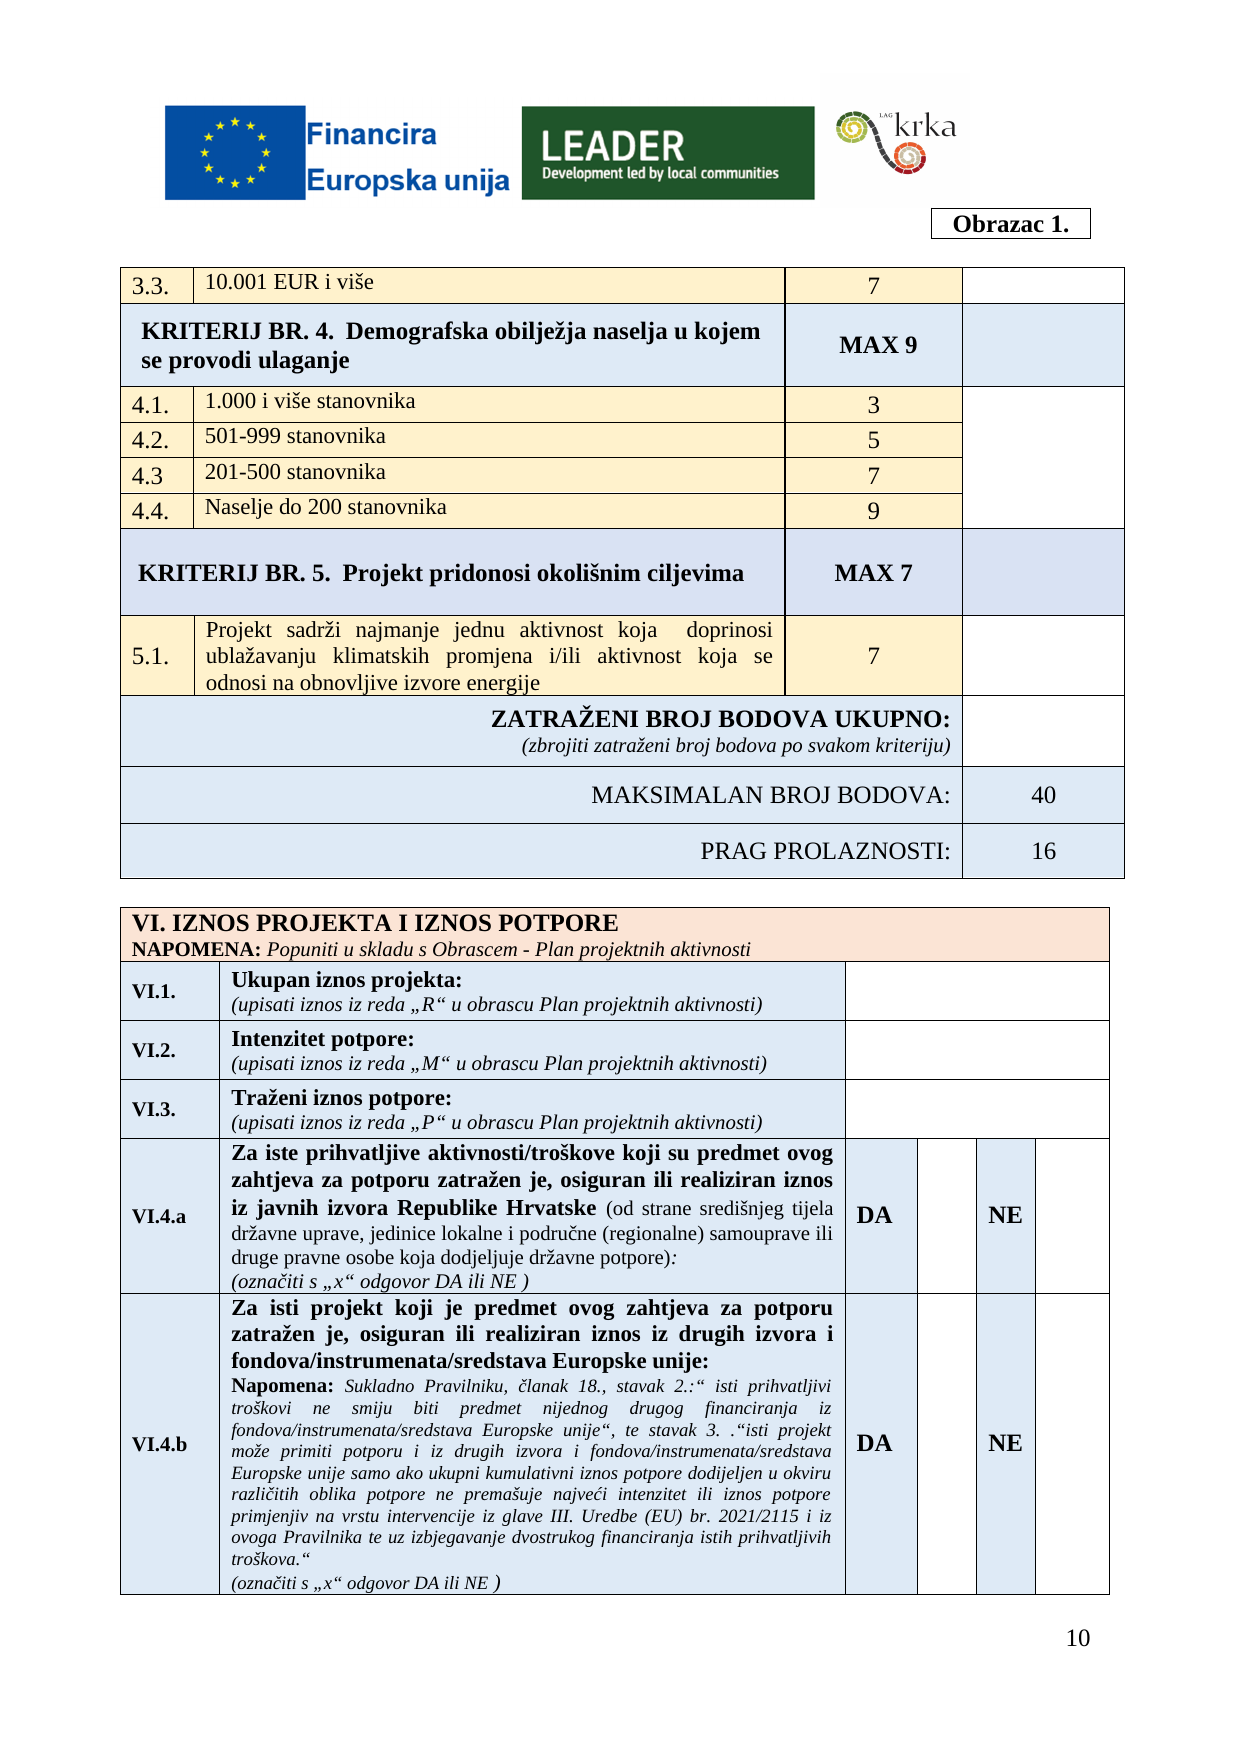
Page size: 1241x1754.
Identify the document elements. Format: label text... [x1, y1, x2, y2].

table_cell KRITERIJ BR. 5. Projekt pridonosi okolišnim ciljevima [121, 529, 784, 615]
table_cell 16 [963, 824, 1124, 877]
table_cell 4.3 [121, 458, 193, 492]
table_cell MAX 7 [786, 529, 962, 615]
table_cell NE [977, 1139, 1035, 1293]
table_header VI. IZNOS PROJEKTA I IZNOS POTPORE NAPOMENA: Popuniti u skladu s Obrascem - Plan projektnih aktivnosti [121, 908, 1109, 961]
table_cell 7 [786, 458, 962, 492]
table_cell 5 [786, 423, 962, 457]
table_cell VI.1. [121, 962, 219, 1020]
table_cell [963, 616, 1124, 695]
table_cell [918, 1139, 976, 1293]
table_cell DA [846, 1294, 917, 1594]
table_cell 40 [963, 767, 1124, 823]
table_cell MAX 9 [786, 304, 962, 386]
table_cell 501-999 stanovnika [194, 423, 784, 457]
table_cell [846, 962, 1109, 1020]
table_cell DA [846, 1139, 917, 1293]
table_cell 4.4. [121, 494, 193, 528]
table_cell Za isti projekt koji je predmet ovog zahtjeva za potporu zatražen je, osiguran ili realiziran iznos iz drugih izvora i fondova/instrumenata/sredstava Europske unije: Napomena: Sukladno Pravilniku, članak 18., stavak 2.:“ isti prihvatljivi troškovi ne smiju biti predmet nijednog drugog financiranja iz fondova/instrumenata/sredstava Europske unije“, te stavak 3. .“isti projekt može primiti potporu i iz drugih izvora i fondova/instrumenata/sredstava Europske unije samo ako ukupni kumulativni iznos potpore dodijeljen u okviru različitih oblika potpore ne premašuje najveći intenzitet ili iznos potpore primjenjiv na vrstu intervencije iz glave III. Uredbe (EU) br. 2021/2115 i iz ovoga Pravilnika te uz izbjegavanje dvostrukog financiranja istih prihvatljivih troškova.“ (označiti s „x“ odgovor DA ili NE ) [220, 1294, 845, 1594]
table_cell [846, 1080, 1109, 1138]
table_cell 5.1. [121, 616, 194, 695]
table_cell 10.001 EUR i više [194, 268, 784, 303]
table_cell 3 [786, 387, 962, 422]
table_cell VI.2. [121, 1021, 219, 1079]
table_cell Za iste prihvatljive aktivnosti/troškove koji su predmet ovog zahtjeva za potporu zatražen je, osiguran ili realiziran iznos iz javnih izvora Republike Hrvatske (od strane središnjeg tijela državne uprave, jedinice lokalne i područne (regionalne) samouprave ili druge pravne osobe koja dodjeljuje državne potpore): (označiti s „x“ odgovor DA ili NE ) [220, 1139, 845, 1293]
picture [150, 73, 971, 208]
table_cell 9 [786, 494, 962, 528]
table_cell [1036, 1139, 1109, 1293]
table_cell 7 [786, 268, 962, 303]
table_cell VI.4.a [121, 1139, 219, 1293]
table_cell Traženi iznos potpore: (upisati iznos iz reda „P“ u obrascu Plan projektnih aktivnosti) [220, 1080, 845, 1138]
table_cell MAKSIMALAN BROJ BODOVA: [121, 767, 962, 823]
table_cell [918, 1294, 976, 1594]
table_cell 3.3. [121, 268, 193, 303]
table_cell [963, 696, 1124, 766]
table_cell PRAG PROLAZNOSTI: [121, 824, 962, 877]
table_cell Ukupan iznos projekta: (upisati iznos iz reda „R“ u obrascu Plan projektnih aktivnosti) [220, 962, 845, 1020]
table_cell NE [977, 1294, 1035, 1594]
table_cell 4.1. [121, 387, 193, 422]
table_cell KRITERIJ BR. 4. Demografska obilježja naselja u kojem se provodi ulaganje [121, 304, 784, 386]
table_cell VI.4.b [121, 1294, 219, 1594]
table_cell [963, 387, 1124, 528]
table_cell [963, 529, 1124, 615]
table_cell Projekt sadrži najmanje jednu aktivnost koja doprinosi ublažavanju klimatskih promjena i/ili aktivnost koja se odnosi na obnovljive izvore energije [195, 616, 784, 695]
table_cell 201-500 stanovnika [194, 458, 784, 492]
table_cell [846, 1021, 1109, 1079]
table_cell 7 [786, 616, 962, 695]
table_cell Naselje do 200 stanovnika [194, 494, 784, 528]
table_cell 1.000 i više stanovnika [194, 387, 784, 422]
table_cell 4.2. [121, 423, 193, 457]
table_cell Intenzitet potpore: (upisati iznos iz reda „M“ u obrascu Plan projektnih aktivnosti) [220, 1021, 845, 1079]
table_cell [963, 304, 1124, 386]
table_cell [1036, 1294, 1109, 1594]
table_cell ZATRAŽENI BROJ BODOVA UKUPNO: (zbrojiti zatraženi broj bodova po svakom kriteriju) [121, 696, 962, 766]
table_cell VI.3. [121, 1080, 219, 1138]
